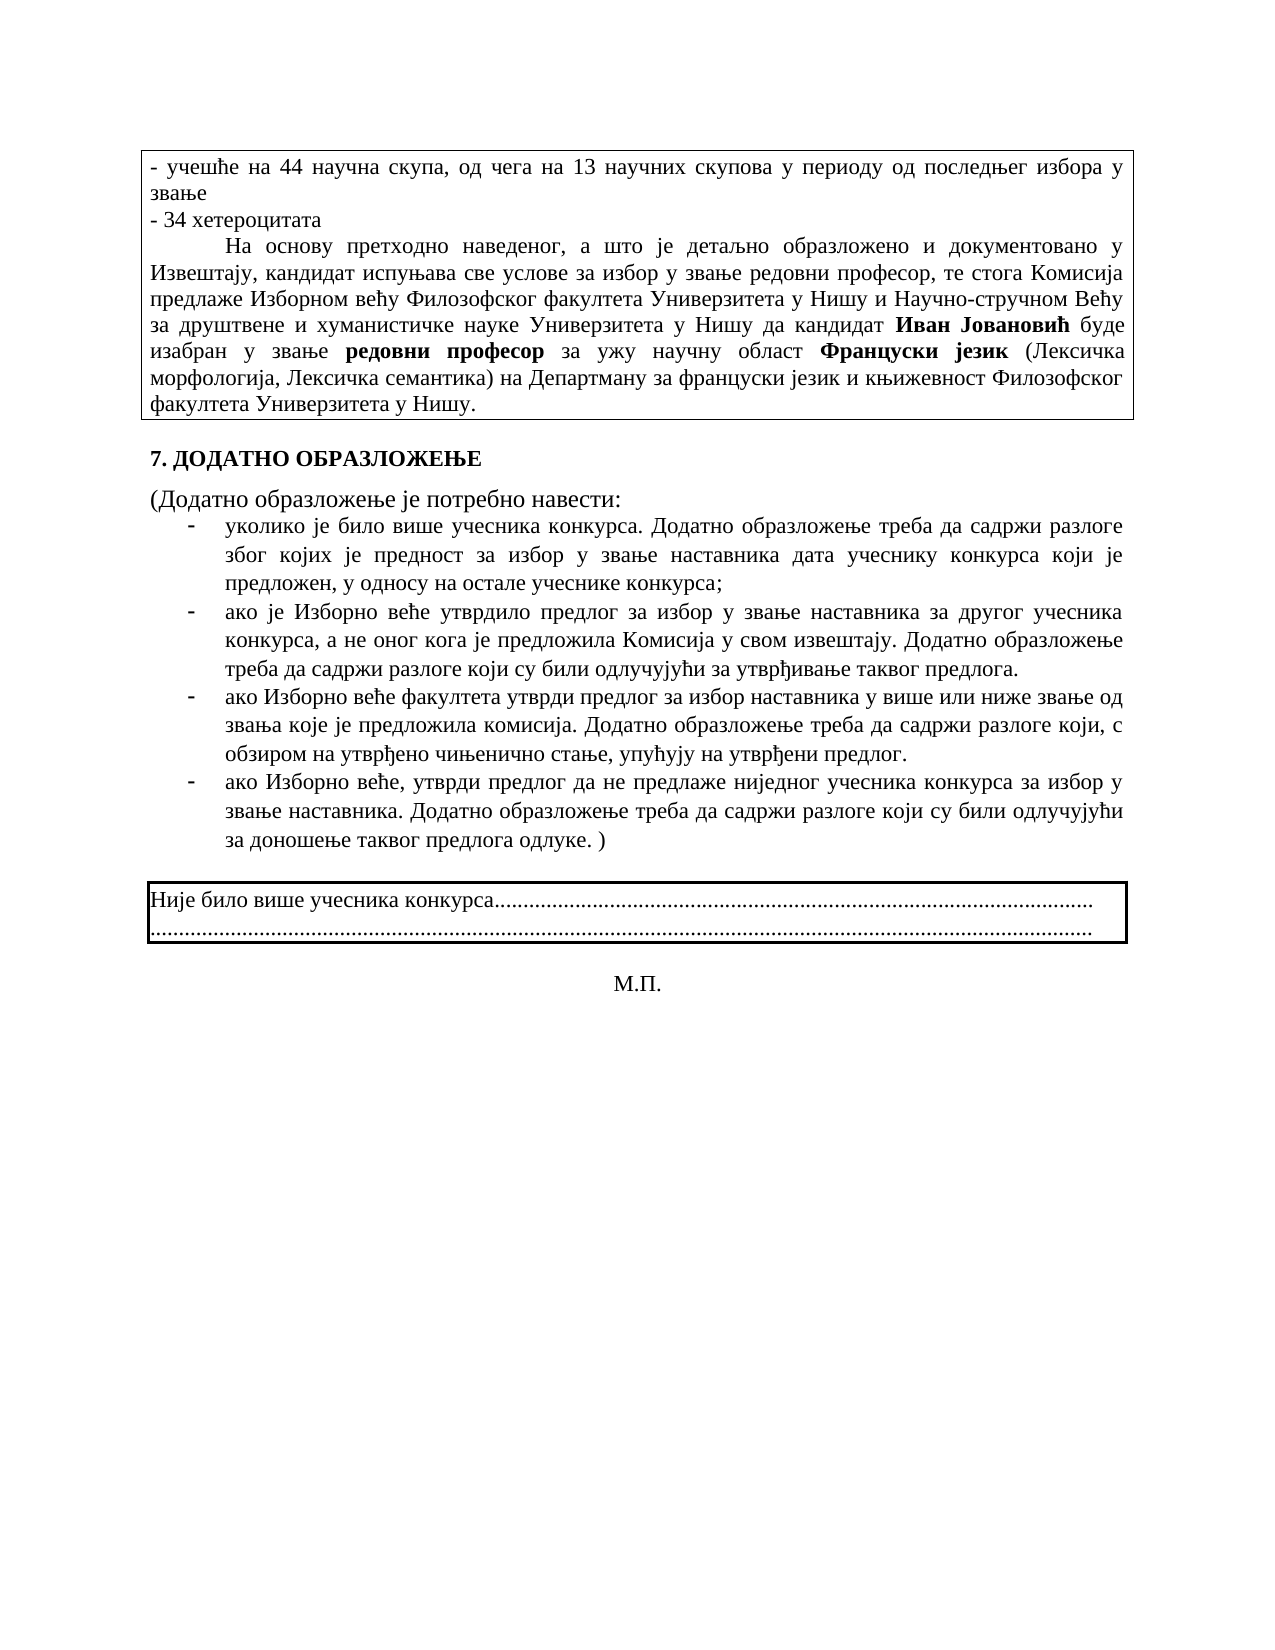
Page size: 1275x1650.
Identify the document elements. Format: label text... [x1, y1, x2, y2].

text 7. ДОДАТНО ОБРАЗЛОЖЕЊЕ [150, 445, 1125, 471]
text - учешће на 44 научна скупа, од чега на 13 научних скупова у периоду од последњег избора у звање [142, 151, 1133, 206]
list ако Изборно веће факултета утврди предлог за избор наставника у више или ниже звање од звања које је предложила комисија. Додатно образложење треба да садржи разлоге који, с обзиром на утврђено чињенично стање, упућују на утврђени предлог. [187, 683, 1125, 766]
list ако Изборно веће, утврди предлог да не предлаже ниједног учесника конкурса за избор у звање наставника. Додатно образложење треба да садржи разлоге који су били одлучујући за доношење таквог предлога одлуке. ) [187, 768, 1125, 853]
list уколико је било више учесника конкурса. Додатно образложење треба да садржи разлоге због којих је предност за избор у звање наставника дата учеснику конкурса који је предложен, у односу на остале учеснике конкурса; [187, 512, 1125, 596]
text - 34 хетероцитата [150, 206, 1125, 229]
text На основу претходно наведеног, а што је детаљно образложено и документовано у Извештају, кандидат испуњава све услове за избор у звање редовни професор, те стога Комисија предлаже Изборном већу Филозофског факултета Универзитета у Нишу и Научно-стручном Већу за друштвене и хуманистичке науке Универзитета у Нишу да кандидат Иван Јовановић буде изабран у звање редовни професор за ужу научну област Француски језик (Лексичка морфологија, Лексичка семантика) на Департману за француски језик и књижевност Филозофског факултета Универзитета у Нишу. [142, 229, 1133, 419]
list ако је Изборно веће утврдило предлог за избор у звање наставника за другог учесника конкурса, а не оног кога је предложила Комисија у свом извештају. Додатно образложење треба да садржи разлоге који су били одлучујући за утврђивање таквог предлога. [187, 598, 1125, 681]
text (Додатно образложење је потребно навести: [150, 484, 1125, 512]
text Није било више учесника конкурса [150, 884, 1125, 912]
text М.П. [150, 970, 1125, 997]
